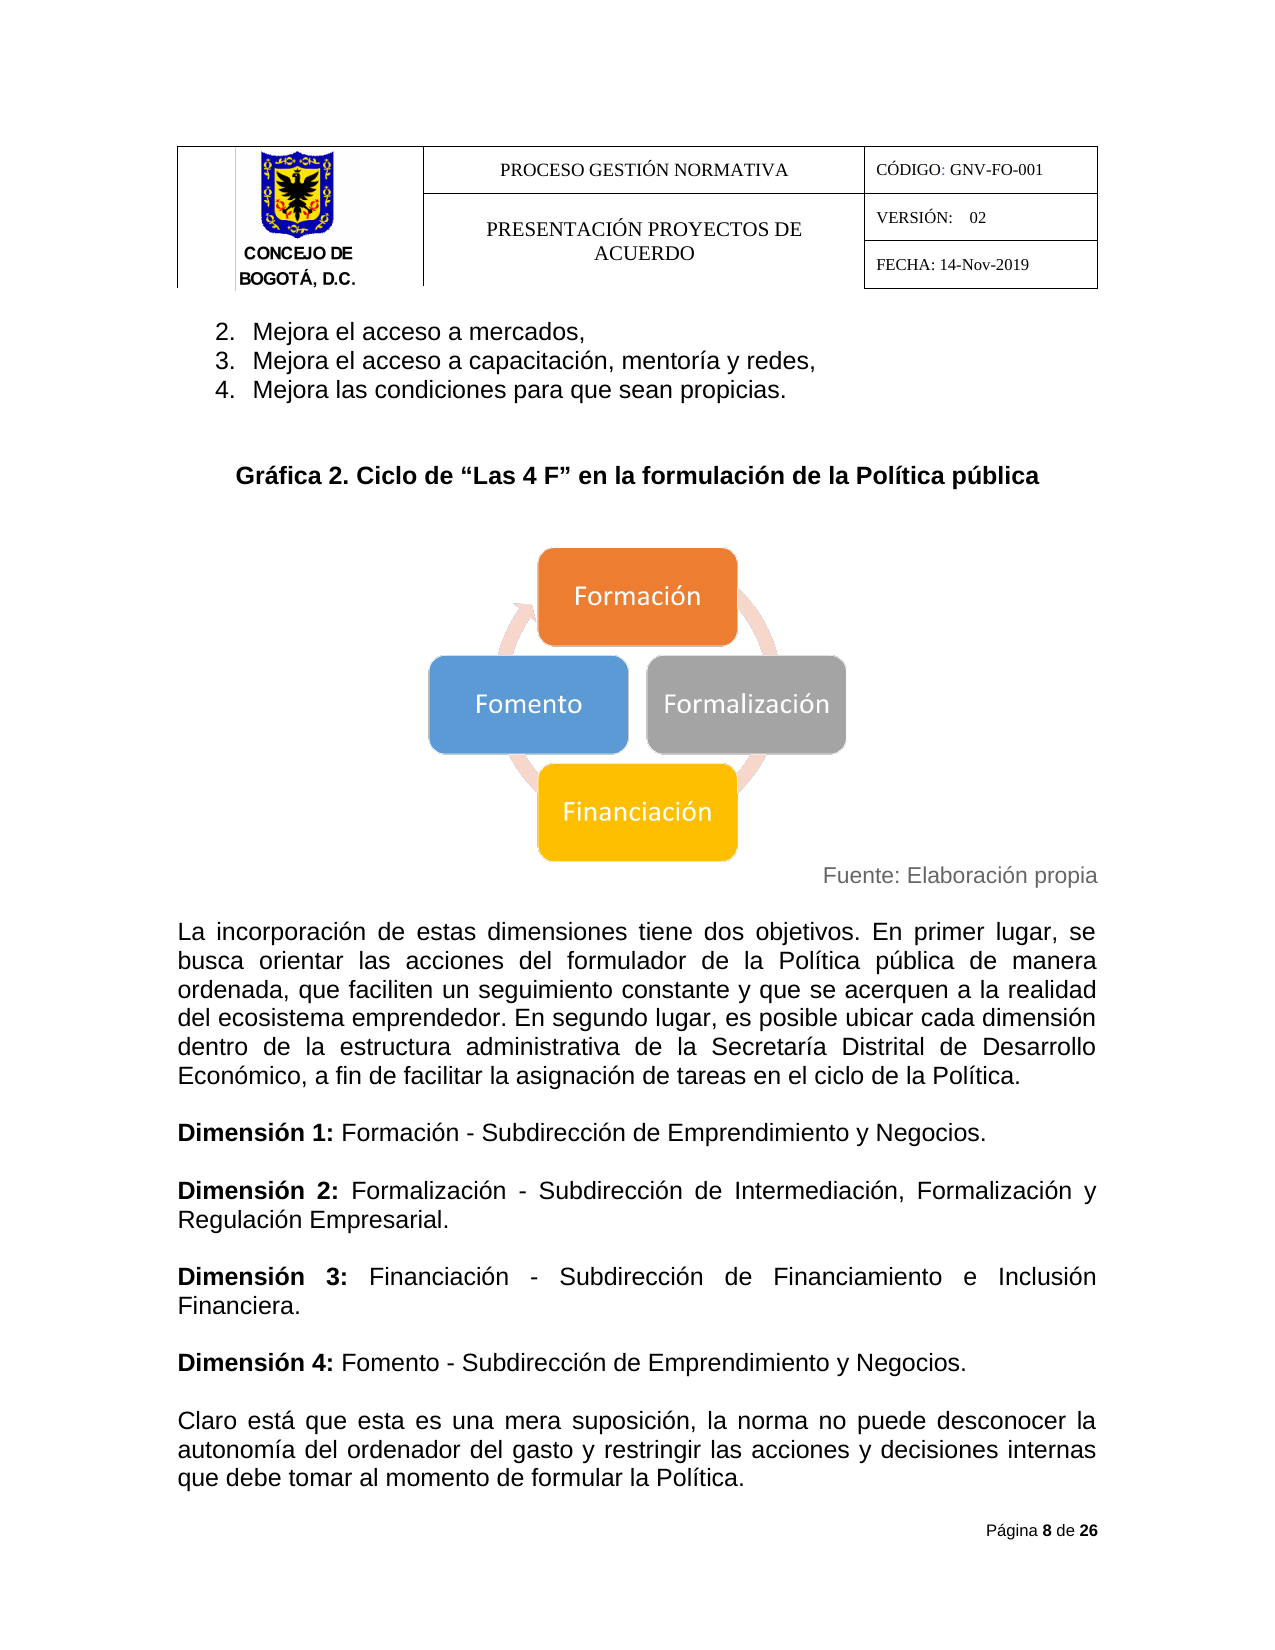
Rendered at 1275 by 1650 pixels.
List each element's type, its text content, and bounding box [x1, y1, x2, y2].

picture [234, 147, 359, 291]
text Dimensión 1: Formación - Subdirección de Emprendimiento y Negocios. [177, 1118, 1098, 1147]
text Gráfica 2. Ciclo de “Las 4 F” en la formulación de la Política pública [177, 461, 1098, 490]
list Mejora el acceso a capacitación, mentoría y redes, [215, 346, 1098, 375]
text La incorporación de estas dimensiones tiene dos objetivos. En primer lugar, se busca orientar las acciones del formulador de la Política pública de manera ordenada, que faciliten un seguimiento constante y que se acerquen a la realidad del ecosistema emprendedor. En segundo lugar, es posible ubicar cada dimensión dentro de la estructura administrativa de la Secretaría Distrital de Desarrollo Económico, a fin de facilitar la asignación de tareas en el ciclo de la Política. [177, 917, 1098, 1090]
text Fuente: Elaboración propia [177, 862, 1098, 888]
text Dimensión 2: Formalización - Subdirección de Intermediación, Formalización y Regulación Empresarial. [177, 1176, 1098, 1233]
text Dimensión 4: Fomento - Subdirección de Emprendimiento y Negocios. [177, 1348, 1098, 1377]
picture [399, 547, 876, 862]
list Mejora las condiciones para que sean propicias. [215, 375, 1098, 403]
list Mejora el acceso a mercados, [215, 317, 1098, 346]
text Claro está que esta es una mera suposición, la norma no puede desconocer la autonomía del ordenador del gasto y restringir las acciones y decisiones internas que debe tomar al momento de formular la Política. [177, 1406, 1098, 1492]
text Dimensión 3: Financiación - Subdirección de Financiamiento e Inclusión Financiera. [177, 1262, 1098, 1320]
